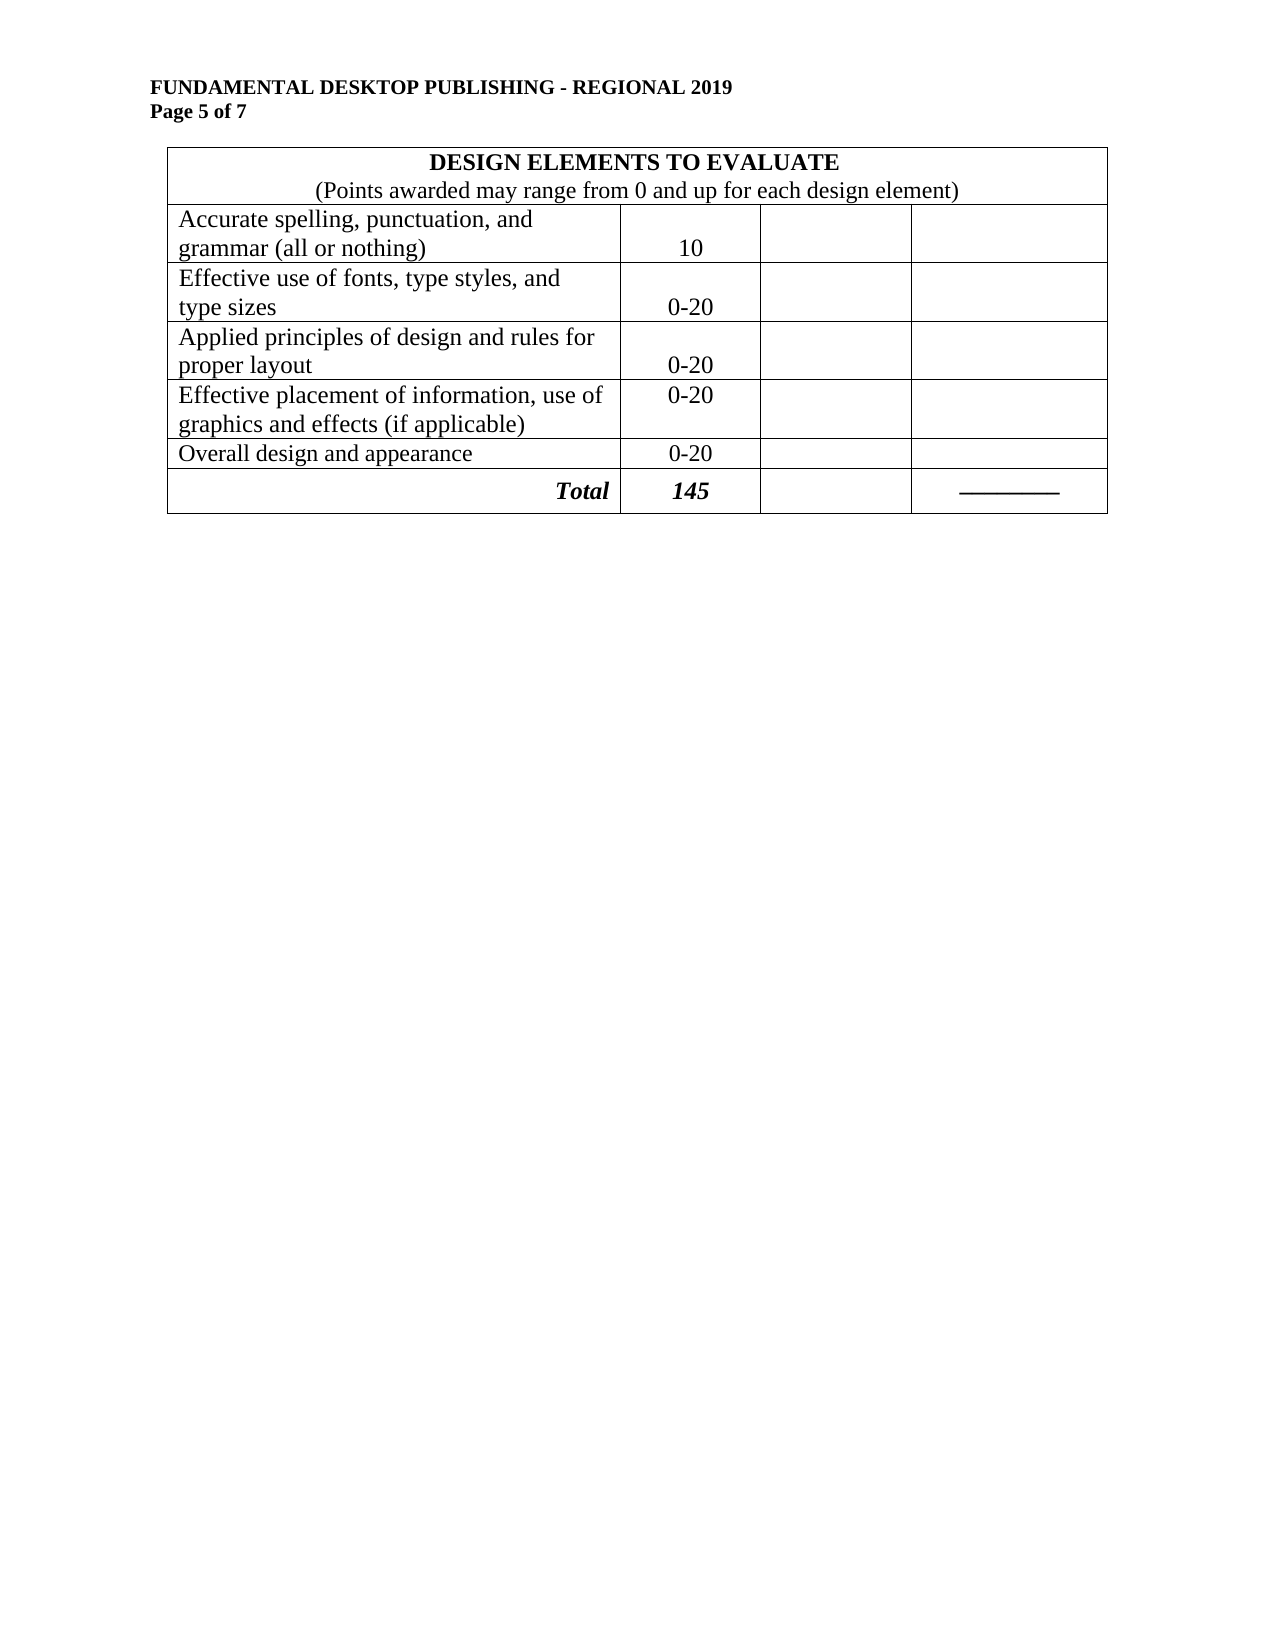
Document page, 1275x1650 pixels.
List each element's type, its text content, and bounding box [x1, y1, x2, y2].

table_cell [912, 439, 1107, 467]
table_cell [761, 439, 911, 467]
table_cell [912, 322, 1107, 379]
table_header DESIGN ELEMENTS TO EVALUATE (Points awarded may range from 0 and up for each design element) [168, 148, 1107, 203]
table_cell 0-20 [621, 439, 760, 467]
table_cell 0-20 [621, 322, 760, 379]
table_cell ________ [912, 469, 1107, 512]
table_cell Accurate spelling, punctuation, and grammar (all or nothing) [168, 205, 620, 262]
table_cell Effective use of fonts, type styles, and type sizes [168, 263, 620, 321]
table_cell 0-20 [621, 263, 760, 321]
table_cell 0-20 [621, 380, 760, 438]
table_cell [761, 380, 911, 438]
table_cell Total [168, 469, 620, 512]
table_cell 10 [621, 205, 760, 262]
table_cell [912, 205, 1107, 262]
table_cell Applied principles of design and rules for proper layout [168, 322, 620, 379]
table_cell [761, 205, 911, 262]
table_cell [761, 322, 911, 379]
table_cell 145 [621, 469, 760, 512]
table_cell Overall design and appearance [168, 439, 620, 467]
table_cell [912, 380, 1107, 438]
table_cell [761, 263, 911, 321]
table_cell Effective placement of information, use of graphics and effects (if applicable) [168, 380, 620, 438]
table_cell [912, 263, 1107, 321]
table_cell [761, 469, 911, 512]
